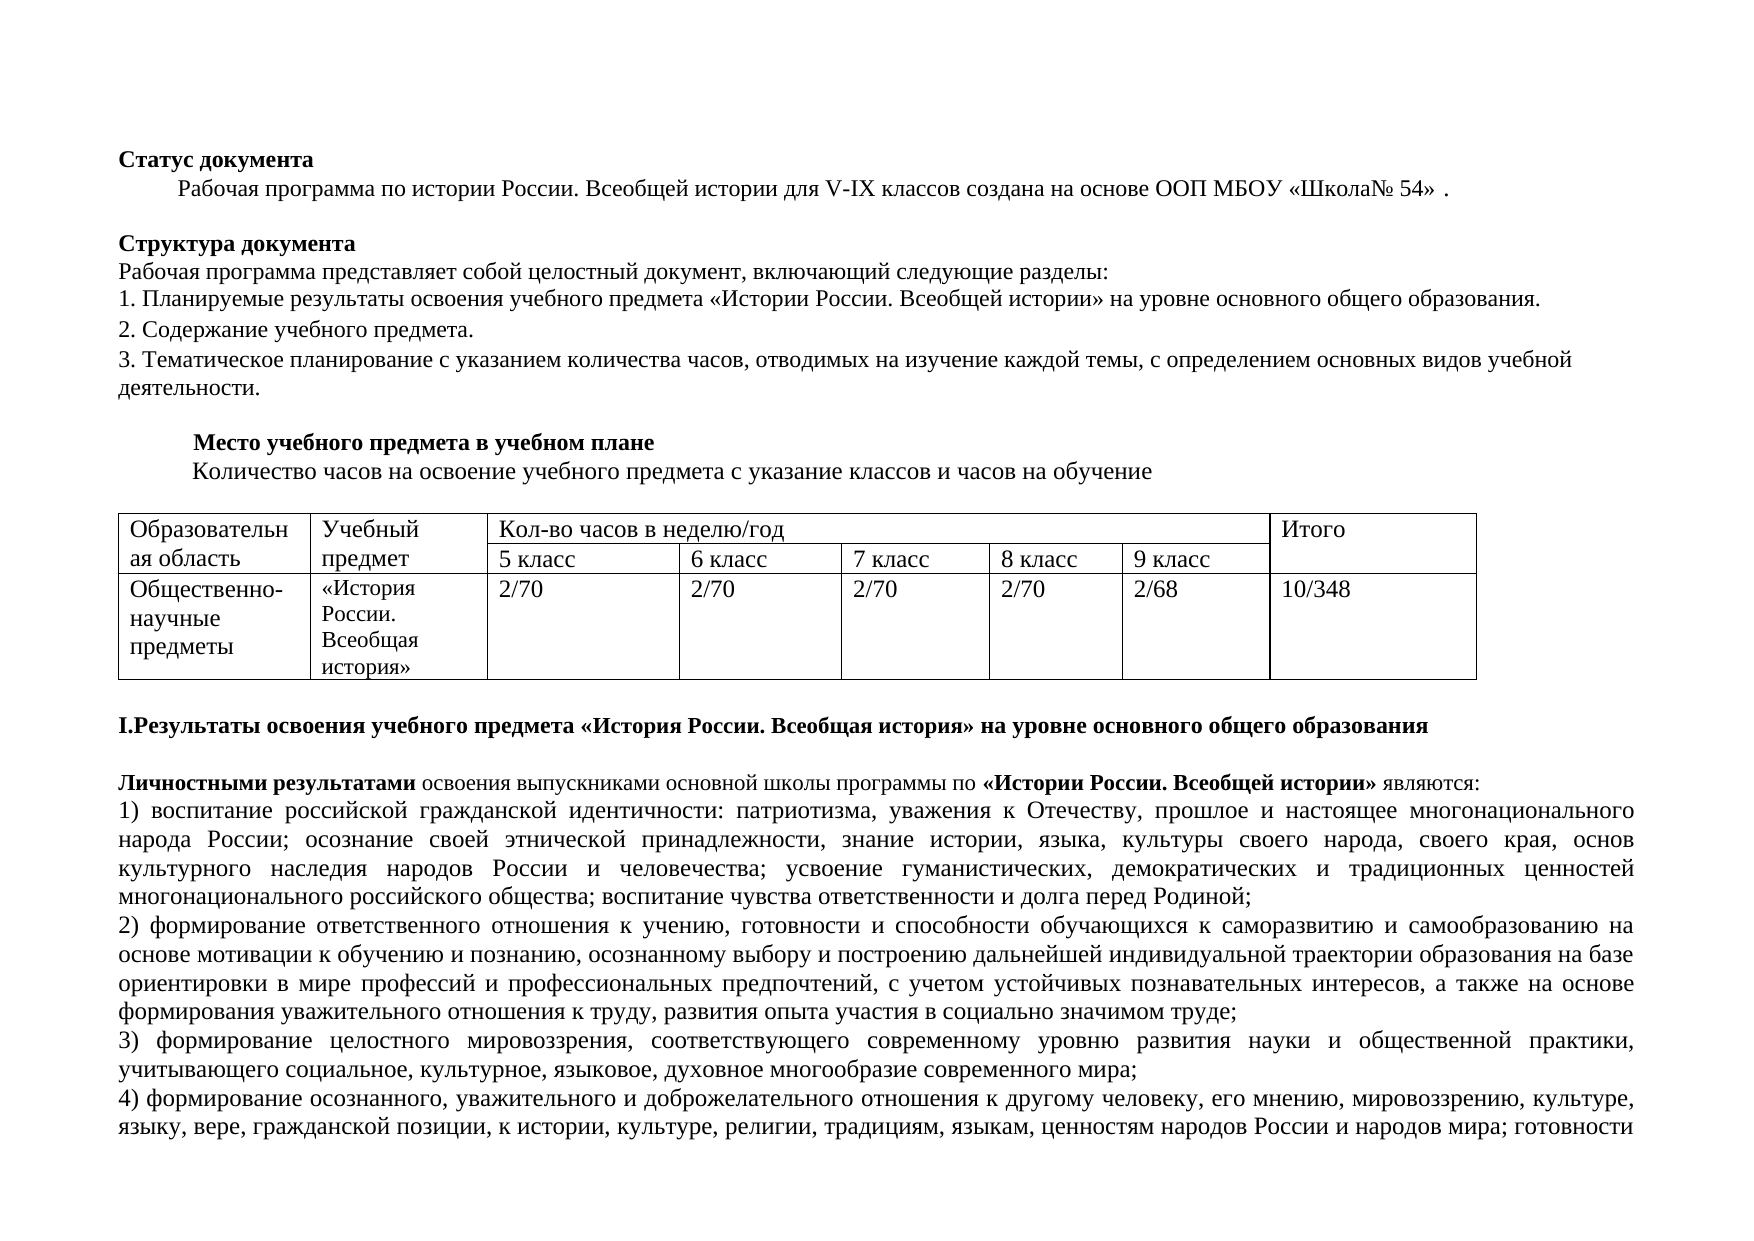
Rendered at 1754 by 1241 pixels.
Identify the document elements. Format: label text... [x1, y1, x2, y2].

table_header Учебный предмет [311, 514, 487, 573]
text 2. Содержание учебного предмета. [118, 315, 1636, 342]
text Статус документа [118, 145, 1636, 173]
text Структура документа [118, 229, 1636, 257]
table_cell 5 класс [488, 544, 679, 573]
text 1. Планируемые результаты освоения учебного предмета «Истории России. Всеобщей истории» на уровне основного общего образования. [118, 284, 1636, 312]
text 1) воспитание российской гражданской идентичности: патриотизма, уважения к Отечеству, прошлое и настоящее многонационального народа России; осознание своей этнической принадлежности, знание истории, языка, культуры своего народа, своего края, основ культурного наследия народов России и человечества; усвоение гуманистических, демократических и традиционных ценностей многонационального российского общества; воспитание чувства ответственности и долга перед Родиной; [118, 795, 1636, 910]
text Рабочая программа представляет собой целостный документ, включающий следующие разделы: [118, 257, 1636, 284]
text Место учебного предмета в учебном плане [193, 428, 1636, 456]
table_cell 9 класс [1123, 544, 1269, 573]
table_cell 2/70 [680, 574, 841, 679]
text Личностными результатами освоения выпускниками основной школы программы по «Истории России. Всеобщей истории» являются: [118, 769, 1636, 795]
table_cell Общественно- научные предметы [119, 574, 310, 679]
text 3. Тематическое планирование с указанием количества часов, отводимых на изучение каждой темы, с определением основных видов учебной деятельности. [118, 345, 1636, 401]
table_cell 2/68 [1123, 574, 1269, 679]
table_cell 2/70 [488, 574, 679, 679]
table_cell 7 класс [842, 544, 989, 573]
table_header Итого [1271, 514, 1476, 573]
table_cell 8 класс [990, 544, 1122, 573]
table_cell 2/70 [990, 574, 1122, 679]
table_header Кол-во часов в неделю/год [488, 514, 1269, 543]
list Рабочая программа по истории России. Всеобщей истории для V-IX классов создана на основе ООП МБОУ «Школа№ 54» . [118, 173, 1636, 202]
table_cell 10/348 [1271, 574, 1476, 679]
table_cell 2/70 [842, 574, 989, 679]
text Количество часов на освоение учебного предмета с указание классов и часов на обучение [118, 456, 1636, 484]
table_header Образовательная область [119, 514, 310, 573]
text 2) формирование ответственного отношения к учению, готовности и способности обучающихся к саморазвитию и самообразованию на основе мотивации к обучению и познанию, осознанному выбору и построению дальнейшей индивидуальной траектории образования на базе ориентировки в мире профессий и профессиональных предпочтений, с учетом устойчивых познавательных интересов, а также на основе формирования уважительного отношения к труду, развития опыта участия в социально значимом труде; [118, 910, 1636, 1025]
text I.Результаты освоения учебного предмета «История России. Всеобщая история» на уровне основного общего образования [118, 711, 1636, 738]
text 3) формирование целостного мировоззрения, соответствующего современному уровню развития науки и общественной практики, учитывающего социальное, культурное, языковое, духовное многообразие современного мира; [118, 1025, 1636, 1083]
table_cell 6 класс [680, 544, 841, 573]
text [118, 1083, 1636, 1140]
table_cell «История России. Всеобщая история» [311, 574, 487, 679]
